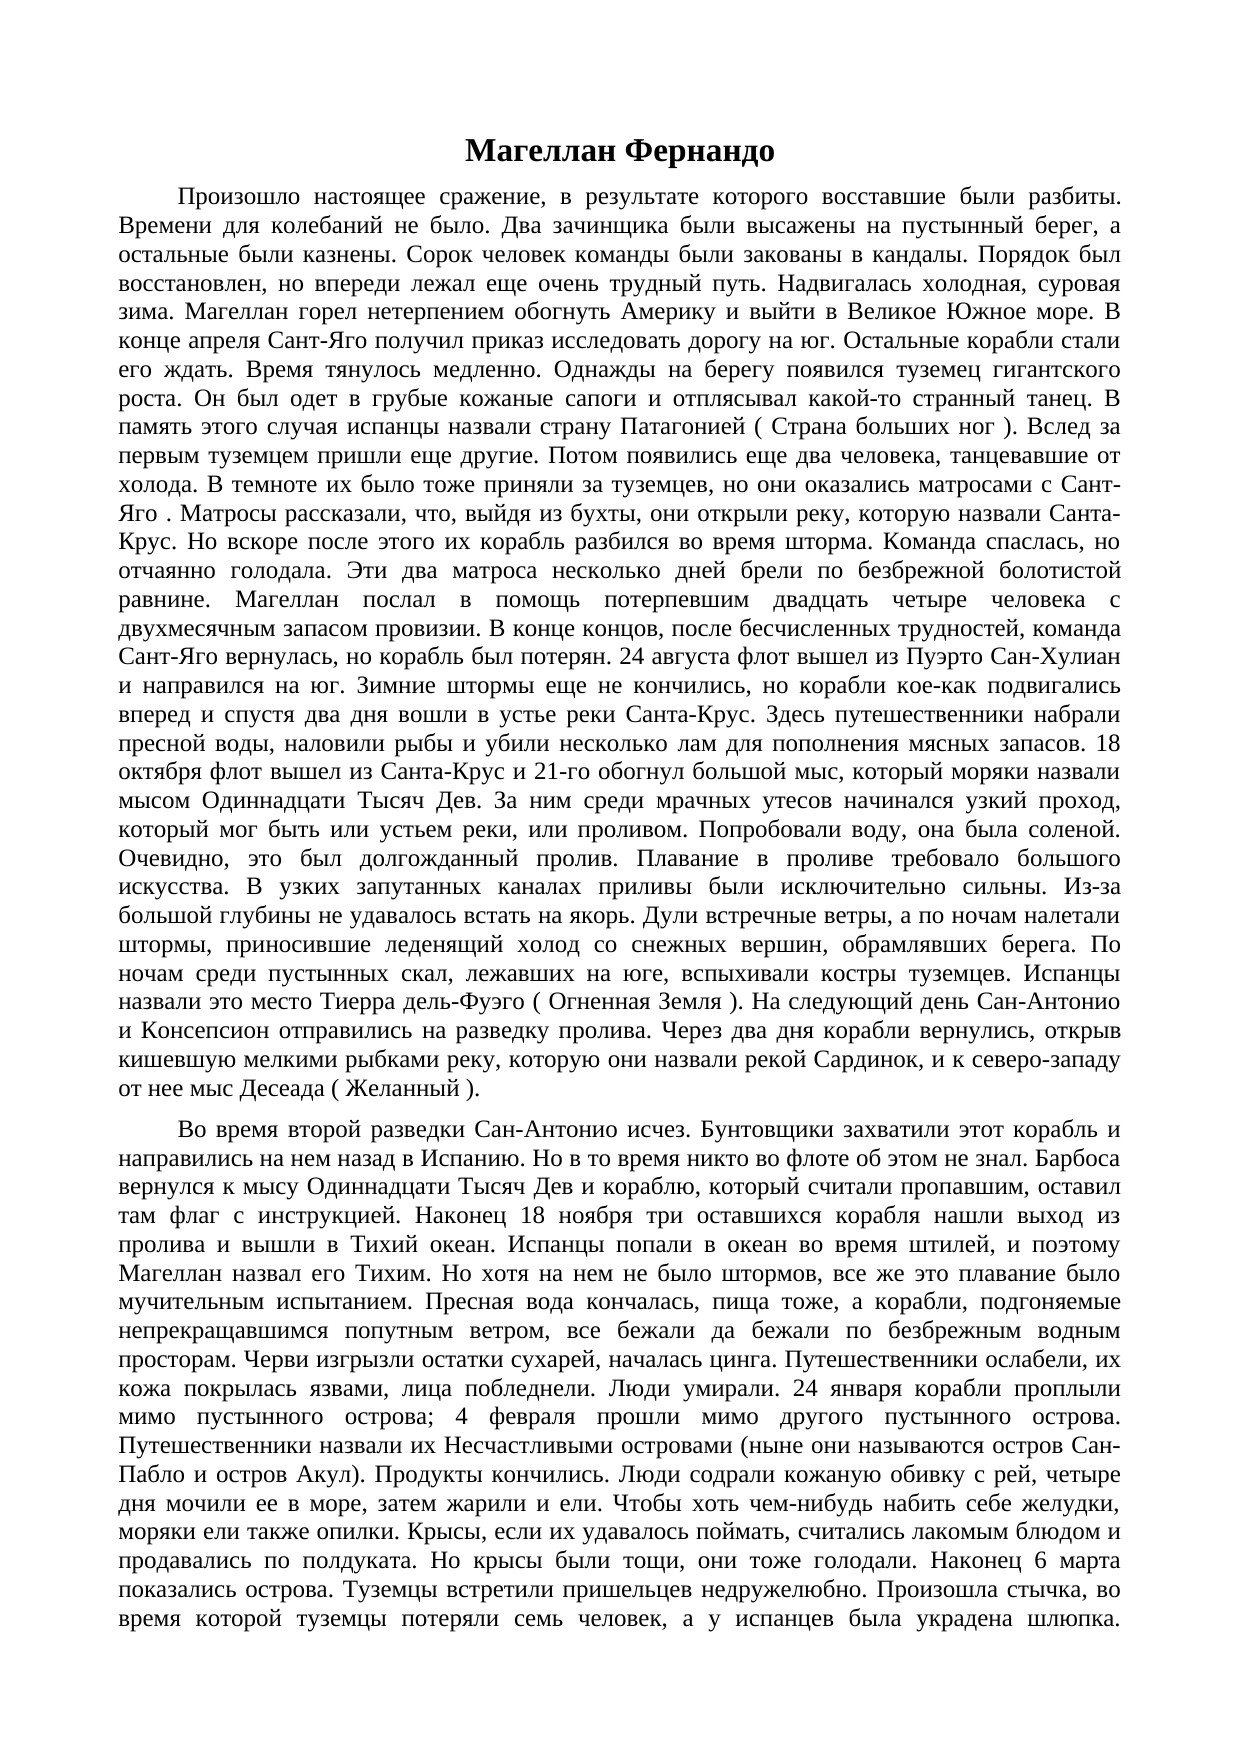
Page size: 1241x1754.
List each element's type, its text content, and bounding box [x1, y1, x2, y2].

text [118, 1114, 1122, 1631]
text Магеллан Фернандо [118, 131, 1122, 169]
text Произошло настоящее сражение, в результате которого восставшие были разбиты. Времени для колебаний не было. Два зачинщика были высажены на пустынный берег, а остальные были казнены. Сорок человек команды были закованы в кандалы. Порядок был восстановлен, но впереди лежал еще очень трудный путь. Надвигалась холодная, суровая зима. Магеллан горел нетерпением обогнуть Америку и выйти в Великое Южное море. В конце апреля Сант-Яго получил приказ исследовать дорогу на юг. Остальные корабли стали его ждать. Время тянулось медленно. Однажды на берегу появился туземец гигантского роста. Он был одет в грубые кожаные сапоги и отплясывал какой-то странный танец. В память этого случая испанцы назвали страну Патагонией ( Страна больших ног ). Вслед за первым туземцем пришли еще другие. Потом появились еще два человека, танцевавшие от холода. В темноте их было тоже приняли за туземцев, но они оказались матросами с Сант-Яго . Матросы рассказали, что, выйдя из бухты, они открыли реку, которую назвали Санта-Крус. Но вскоре после этого их корабль разбился во время шторма. Команда спаслась, но отчаянно голодала. Эти два матроса несколько дней брели по безбрежной болотистой равнине. Магеллан послал в помощь потерпевшим двадцать четыре человека с двухмесячным запасом провизии. В конце концов, после бесчисленных трудностей, команда Сант-Яго вернулась, но корабль был потерян. 24 августа флот вышел из Пуэрто Сан-Хулиан и направился на юг. Зимние штормы еще не кончились, но корабли кое-как подвигались вперед и спустя два дня вошли в устье реки Санта-Крус. Здесь путешественники набрали пресной воды, наловили рыбы и убили несколько лам для пополнения мясных запасов. 18 октября флот вышел из Санта-Крус и 21-го обогнул большой мыс, который моряки назвали мысом Одиннадцати Тысяч Дев. За ним среди мрачных утесов начинался узкий проход, который мог быть или устьем реки, или проливом. Попробовали воду, она была соленой. Очевидно, это был долгожданный пролив. Плавание в проливе требовало большого искусства. В узких запутанных каналах приливы были исключительно сильны. Из-за большой глубины не удавалось встать на якорь. Дули встречные ветры, а по ночам налетали штормы, приносившие леденящий холод со снежных вершин, обрамлявших берега. По ночам среди пустынных скал, лежавших на юге, вспыхивали костры туземцев. Испанцы назвали это место Тиерра дель-Фуэго ( Огненная Земля ). На следующий день Сан-Антонио и Консепсион отправились на разведку пролива. Через два дня корабли вернулись, открыв кишевшую мелкими рыбками реку, которую они назвали рекой Сардинок, и к северо-западу от нее мыс Десеада ( Желанный ). [118, 181, 1122, 1101]
